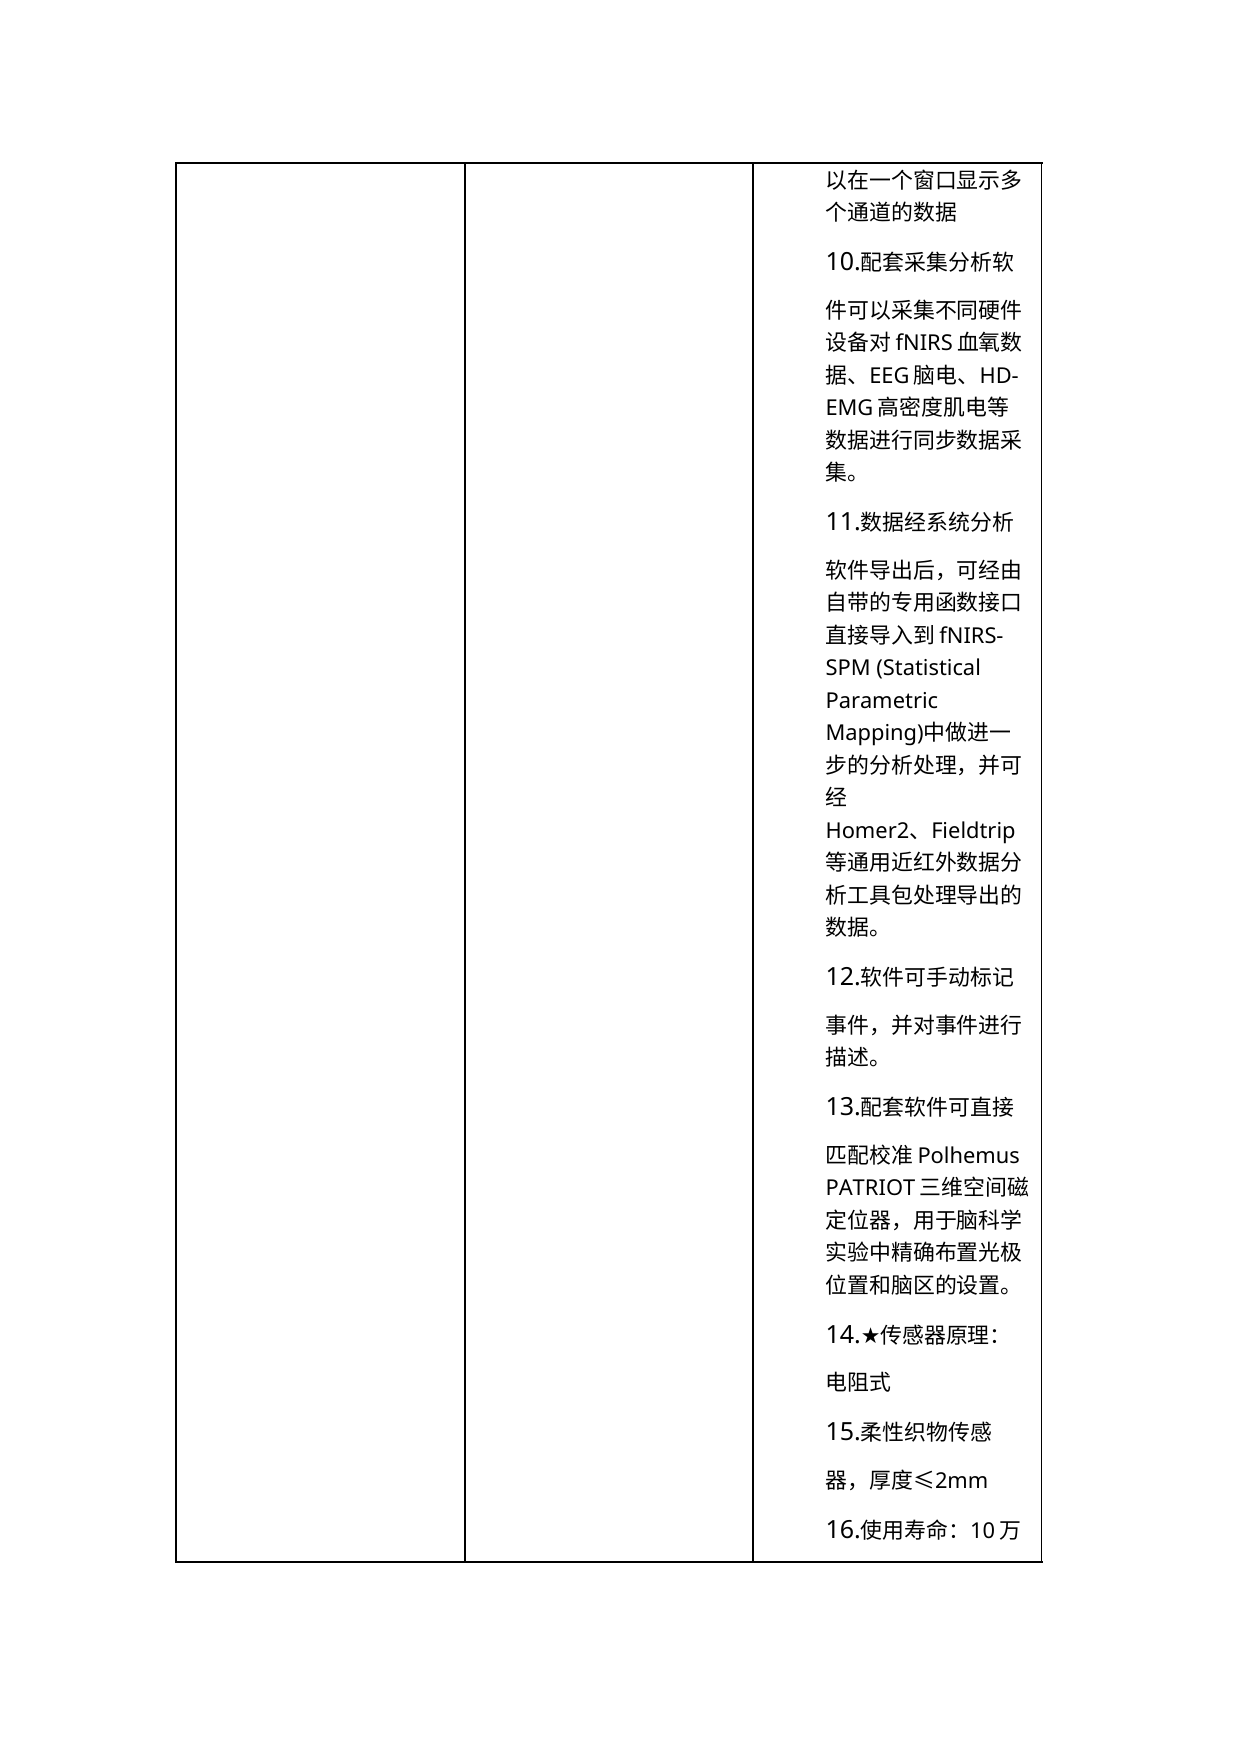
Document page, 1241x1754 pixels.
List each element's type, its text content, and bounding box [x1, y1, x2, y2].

table_cell [466, 164, 752, 1561]
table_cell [754, 164, 1041, 1561]
table_cell 1 [177, 164, 464, 1561]
